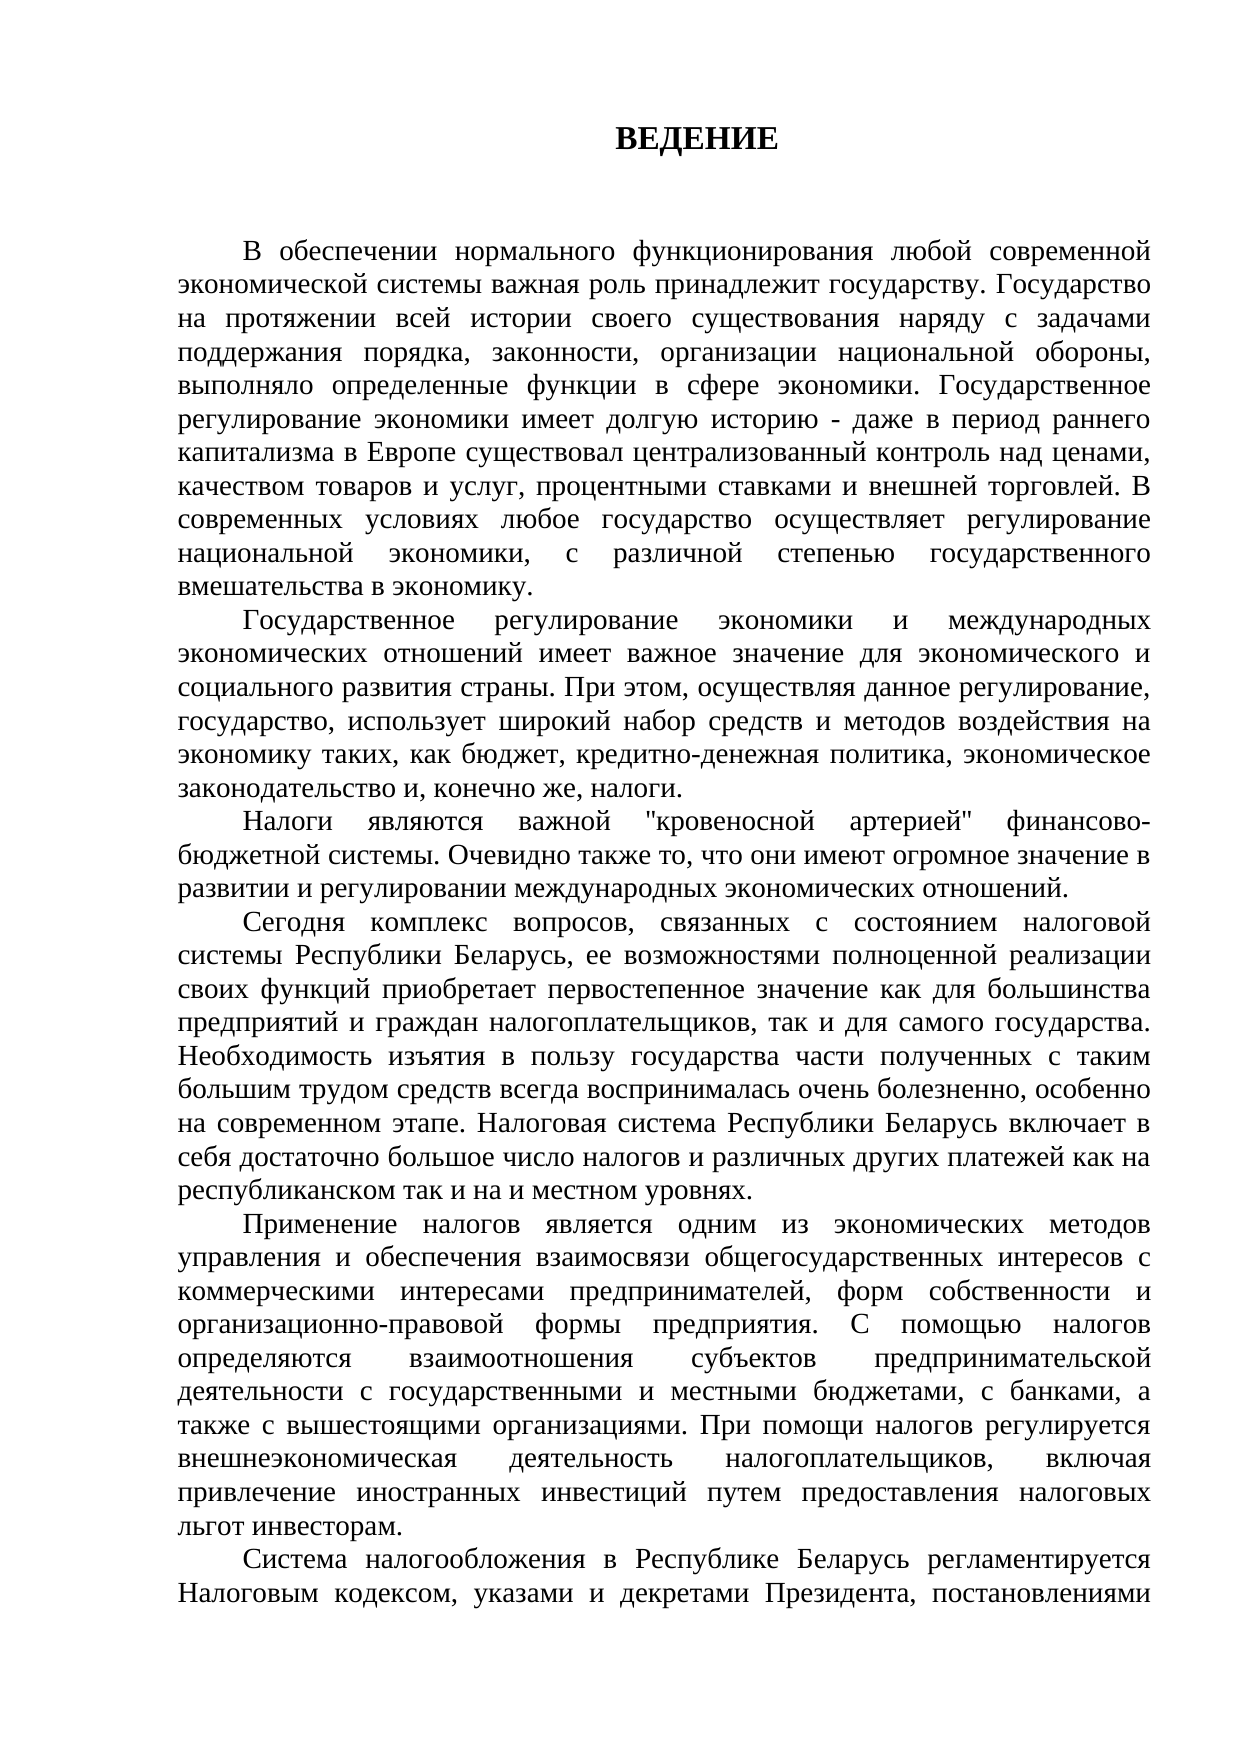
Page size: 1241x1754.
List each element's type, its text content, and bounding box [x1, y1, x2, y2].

text В обеспечении нормального функционирования любой современной экономической системы важная роль принадлежит государству. Государство на протяжении всей истории своего существования наряду с задачами поддержания порядка, законности, организации национальной обороны, выполняло определенные функции в сфере экономики. Государственное регулирование экономики имеет долгую историю - даже в период раннего капитализма в Европе существовал централизованный контроль над ценами, качеством товаров и услуг, процентными ставками и внешней торговлей. В современных условиях любое государство осуществляет регулирование национальной экономики, с различной степенью государственного вмешательства в экономику. [177, 233, 1152, 602]
text Сегодня комплекс вопросов, связанных с состоянием налоговой системы Республики Беларусь, ее возможностями полноценной реализации своих функций приобретает первостепенное значение как для большинства предприятий и граждан налогоплательщиков, так и для самого государства. Необходимость изъятия в пользу государства части полученных с таким большим трудом средств всегда воспринималась очень болезненно, особенно на современном этапе. Налоговая система Республики Беларусь включает в себя достаточно большое число налогов и различных других платежей как на республиканском так и на и местном уровнях. [177, 904, 1152, 1206]
text Государственное регулирование экономики и международных экономических отношений имеет важное значение для экономического и социального развития страны. При этом, осуществляя данное регулирование, государство, использует широкий набор средств и методов воздействия на экономику таких, как бюджет, кредитно-денежная политика, экономическое законодательство и, конечно же, налоги. [177, 602, 1152, 803]
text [177, 1541, 1152, 1608]
text Применение налогов является одним из экономических методов управления и обеспечения взаимосвязи общегосударственных интересов с коммерческими интересами предпринимателей, форм собственности и организационно-правовой формы предприятия. С помощью налогов определяются взаимоотношения субъектов предпринимательской деятельности с государственными и местными бюджетами, с банками, а также с вышестоящими организациями. При помощи налогов регулируется внешнеэкономическая деятельность налогоплательщиков, включая привлечение иностранных инвестиций путем предоставления налоговых льгот инвесторам. [177, 1206, 1152, 1541]
text Налоги являются важной ''кровеносной артерией'' финансово-бюджетной системы. Очевидно также то, что они имеют огромное значение в развитии и регулировании международных экономических отношений. [177, 803, 1152, 904]
text ВЕДЕНИЕ [177, 118, 1152, 156]
